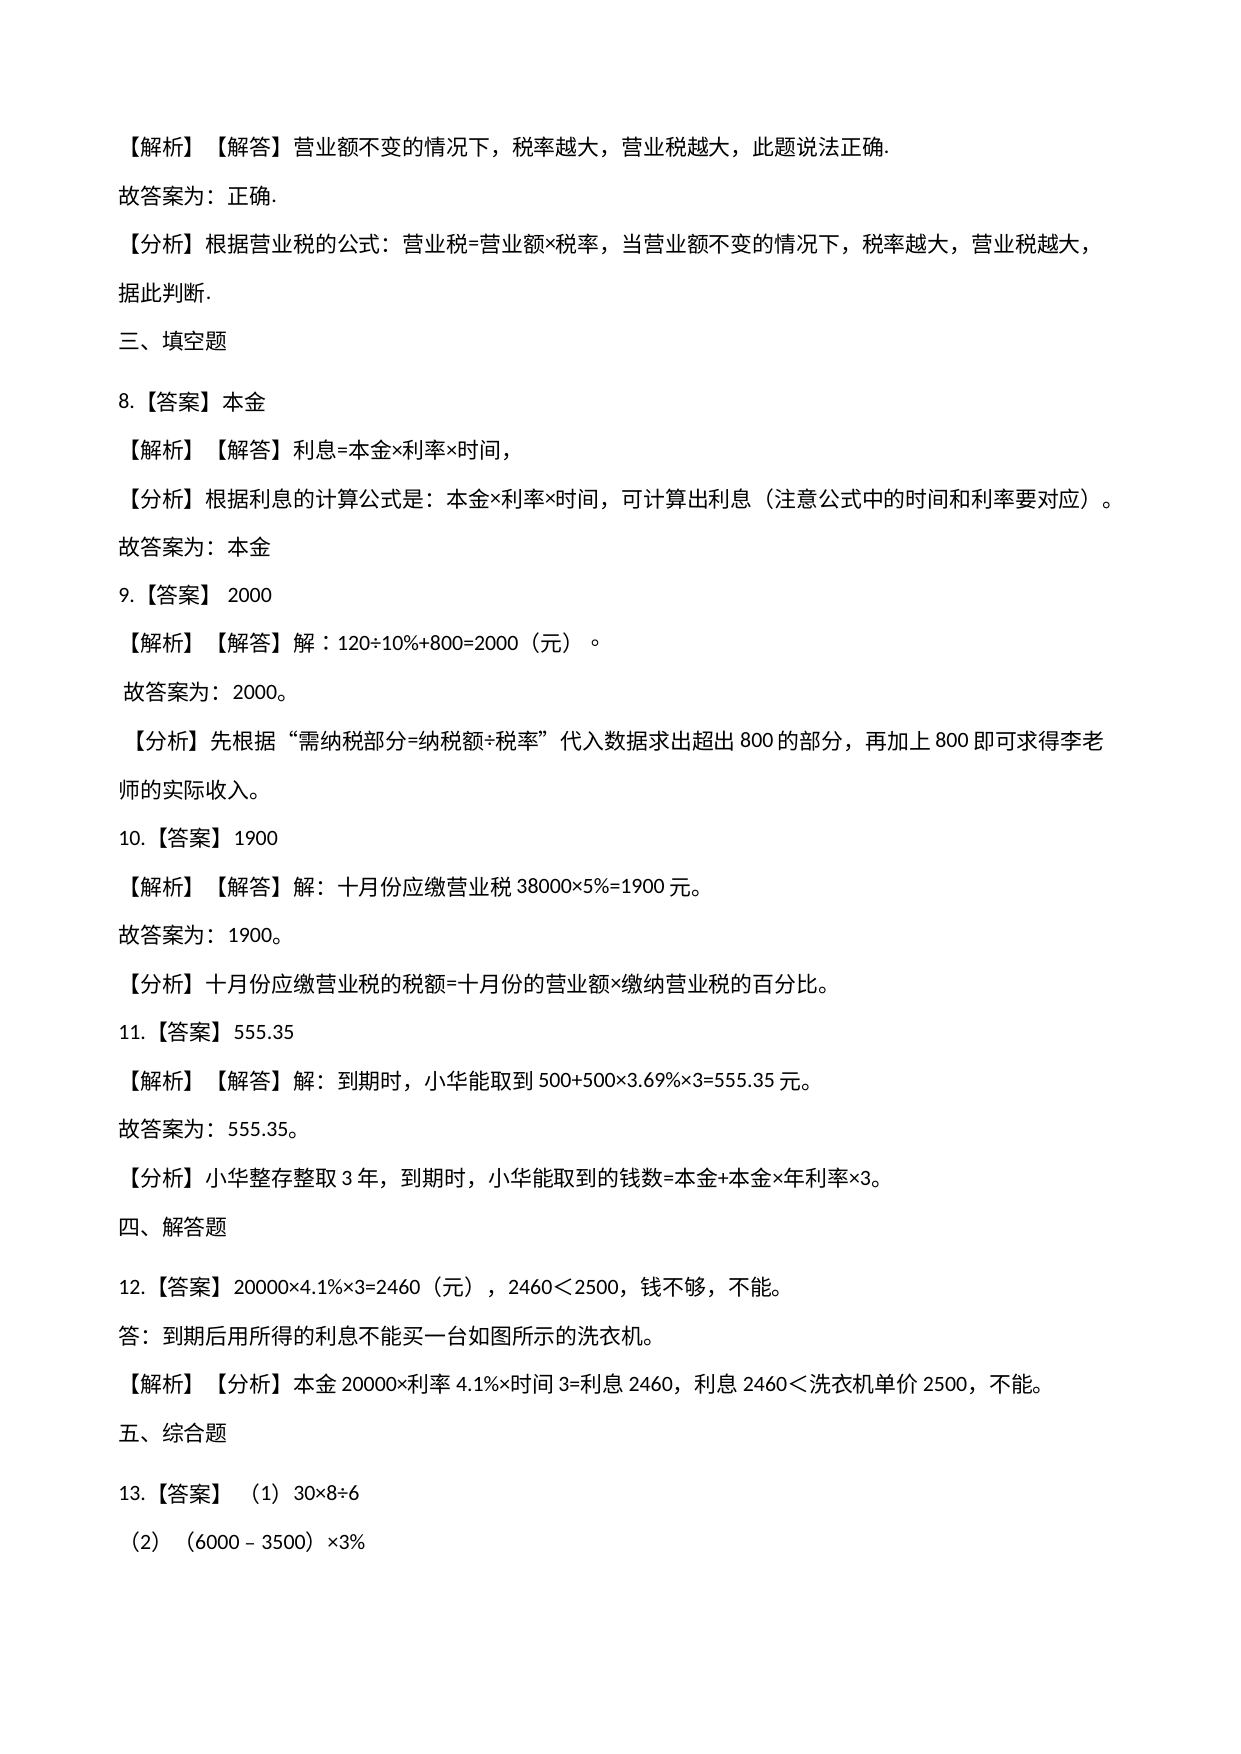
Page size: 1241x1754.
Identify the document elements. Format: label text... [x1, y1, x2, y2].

text 四、解答题 [118, 1209, 1122, 1242]
text 【解析】【解答】利息=本金×利率×时间， [118, 433, 1122, 465]
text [118, 1476, 1122, 1557]
text 9.【答案】 2000 [118, 578, 1122, 610]
text 【解析】【解答】解：到期时，小华能取到500+500×3.69%×3=555.35元。 故答案为：555.35。 【分析】小华整存整取3年，到期时，小华能取到的钱数=本金+本金×年利率×3。 [118, 1063, 1122, 1193]
text 8.【答案】本金 [118, 384, 1122, 417]
text 【解析】【分析】本金20000×利率4.1%×时间3=利息2460，利息2460＜洗衣机单价2500，不能。 [118, 1367, 1122, 1399]
text 【分析】根据营业税的公式：营业税=营业额×税率，当营业额不变的情况下，税率越大，营业税越大，据此判断. [118, 227, 1122, 308]
text 12.【答案】20000×4.1%×3=2460（元），2460＜2500，钱不够，不能。 答：到期后用所得的利息不能买一台如图所示的洗衣机。 [118, 1270, 1122, 1351]
text 10.【答案】1900 [118, 821, 1122, 853]
text 11.【答案】555.35 [118, 1015, 1122, 1047]
text 【解析】【解答】解：十月份应缴营业税38000×5%=1900元。 故答案为：1900。 【分析】十月份应缴营业税的税额=十月份的营业额×缴纳营业税的百分比。 [118, 869, 1122, 999]
text 【解析】【解答】解：120÷10%+800=2000（元）。 故答案为：2000。 【分析】先根据“需纳税部分=纳税额÷税率”代入数据求出超出800的部分，再加上800即可求得李老师的实际收入。 [118, 626, 1122, 805]
text 故答案为：本金 [118, 529, 1122, 562]
text 五、综合题 [118, 1415, 1122, 1448]
text 三、填空题 [118, 324, 1122, 356]
text 【解析】【解答】营业额不变的情况下，税率越大，营业税越大，此题说法正确. 故答案为：正确. [118, 129, 1122, 211]
text 【分析】根据利息的计算公式是：本金×利率×时间，可计算出利息（注意公式中的时间和利率要对应）。 [118, 481, 1122, 514]
